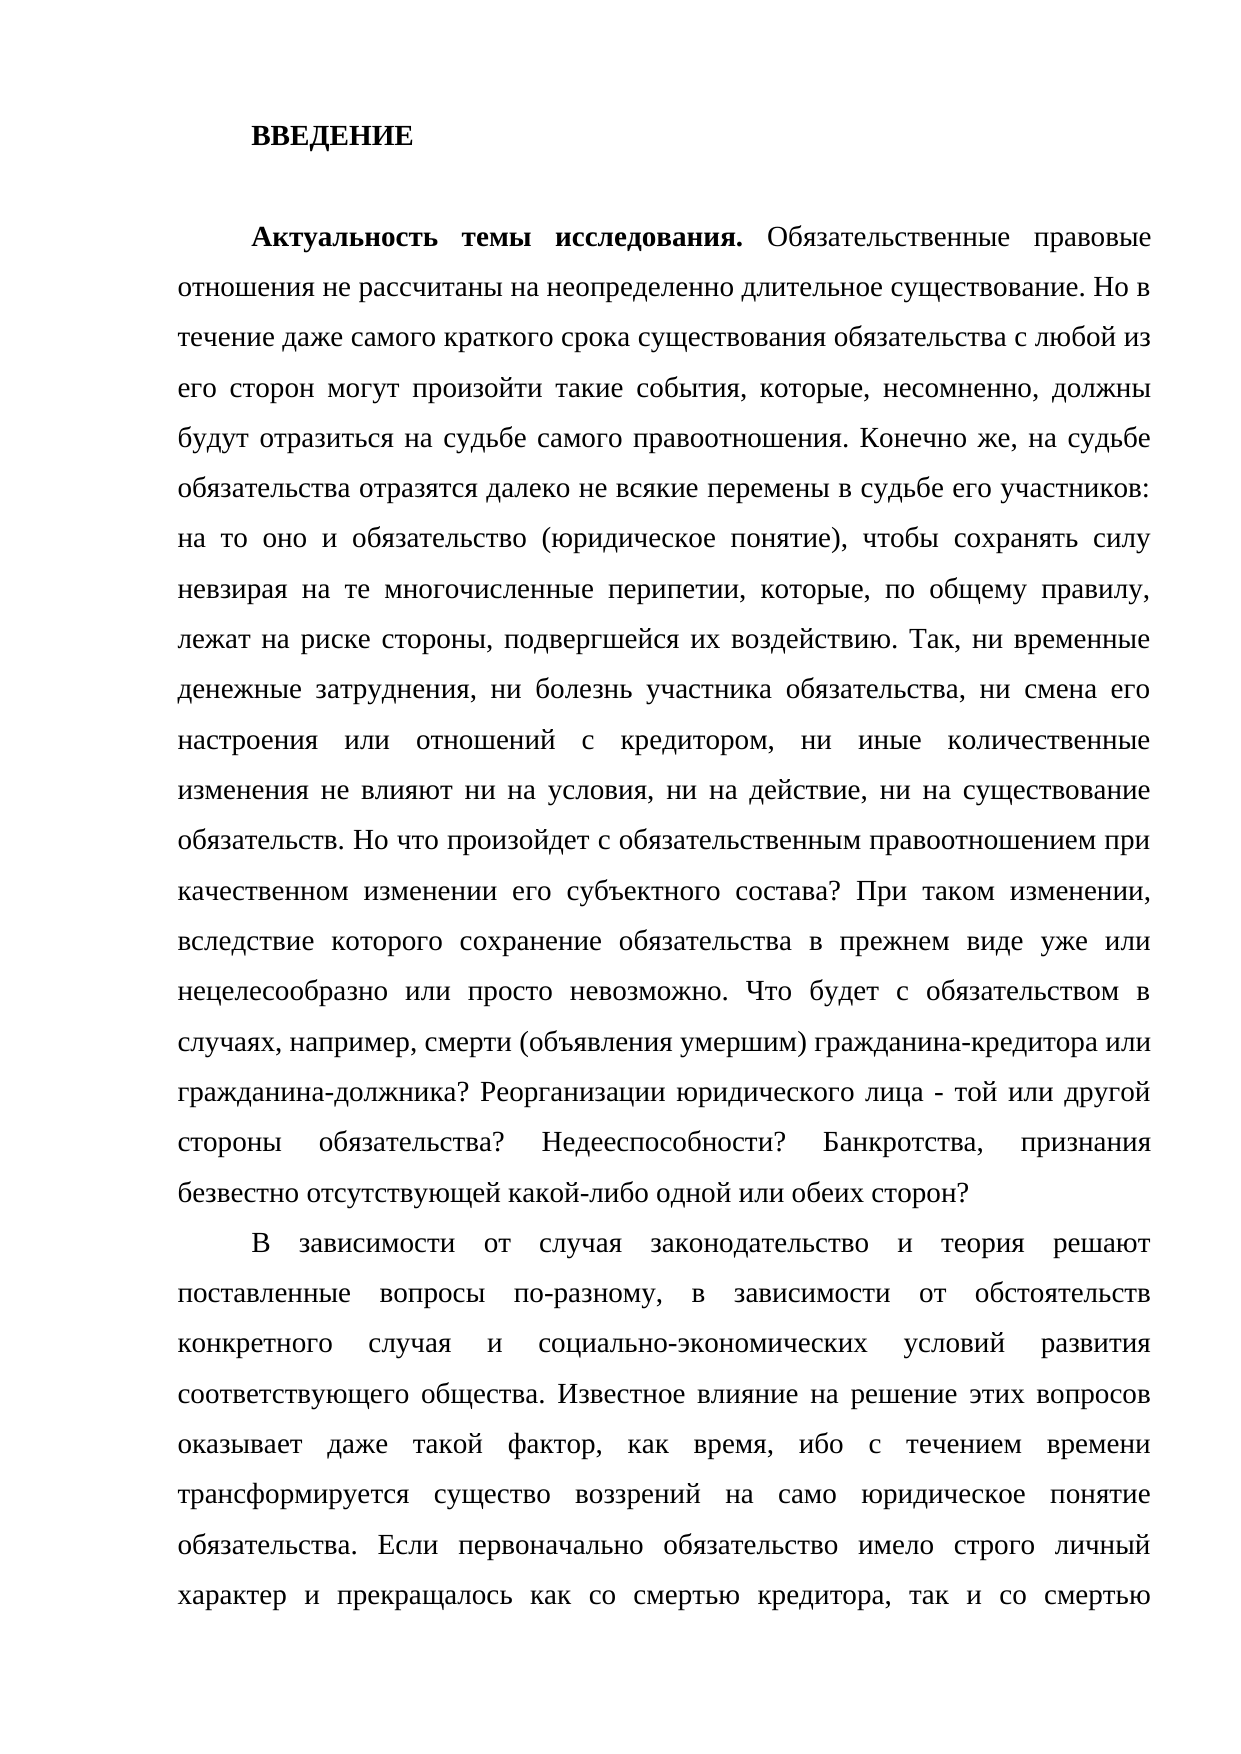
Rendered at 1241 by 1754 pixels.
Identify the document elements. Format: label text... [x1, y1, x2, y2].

subtitle ВВЕДЕНИЕ [177, 118, 1152, 152]
text Актуальность темы исследования. Обязательственные правовые отношения не рассчитаны на неопределенно длительное существование. Но в течение даже самого краткого срока существования обязательства с любой из его сторон могут произойти такие события, которые, несомненно, должны будут отразиться на судьбе самого правоотношения. Конечно же, на судьбе обязательства отразятся далеко не всякие перемены в судьбе его участников: на то оно и обязательство (юридическое понятие), чтобы сохранять силу невзирая на те многочисленные перипетии, которые, по общему правилу, лежат на риске стороны, подвергшейся их воздействию. Так, ни временные денежные затруднения, ни болезнь участника обязательства, ни смена его настроения или отношений с кредитором, ни иные количественные изменения не влияют ни на условия, ни на действие, ни на существование обязательств. Но что произойдет с обязательственным правоотношением при качественном изменении его субъектного состава? При таком изменении, вследствие которого сохранение обязательства в прежнем виде уже или нецелесообразно или просто невозможно. Что будет с обязательством в случаях, например, смерти (объявления умершим) гражданина-кредитора или гражданина-должника? Реорганизации юридического лица - той или другой стороны обязательства? Недееспособности? Банкротства, признания безвестно отсутствующей какой-либо одной или обеих сторон? [177, 219, 1152, 1208]
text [177, 1225, 1152, 1611]
